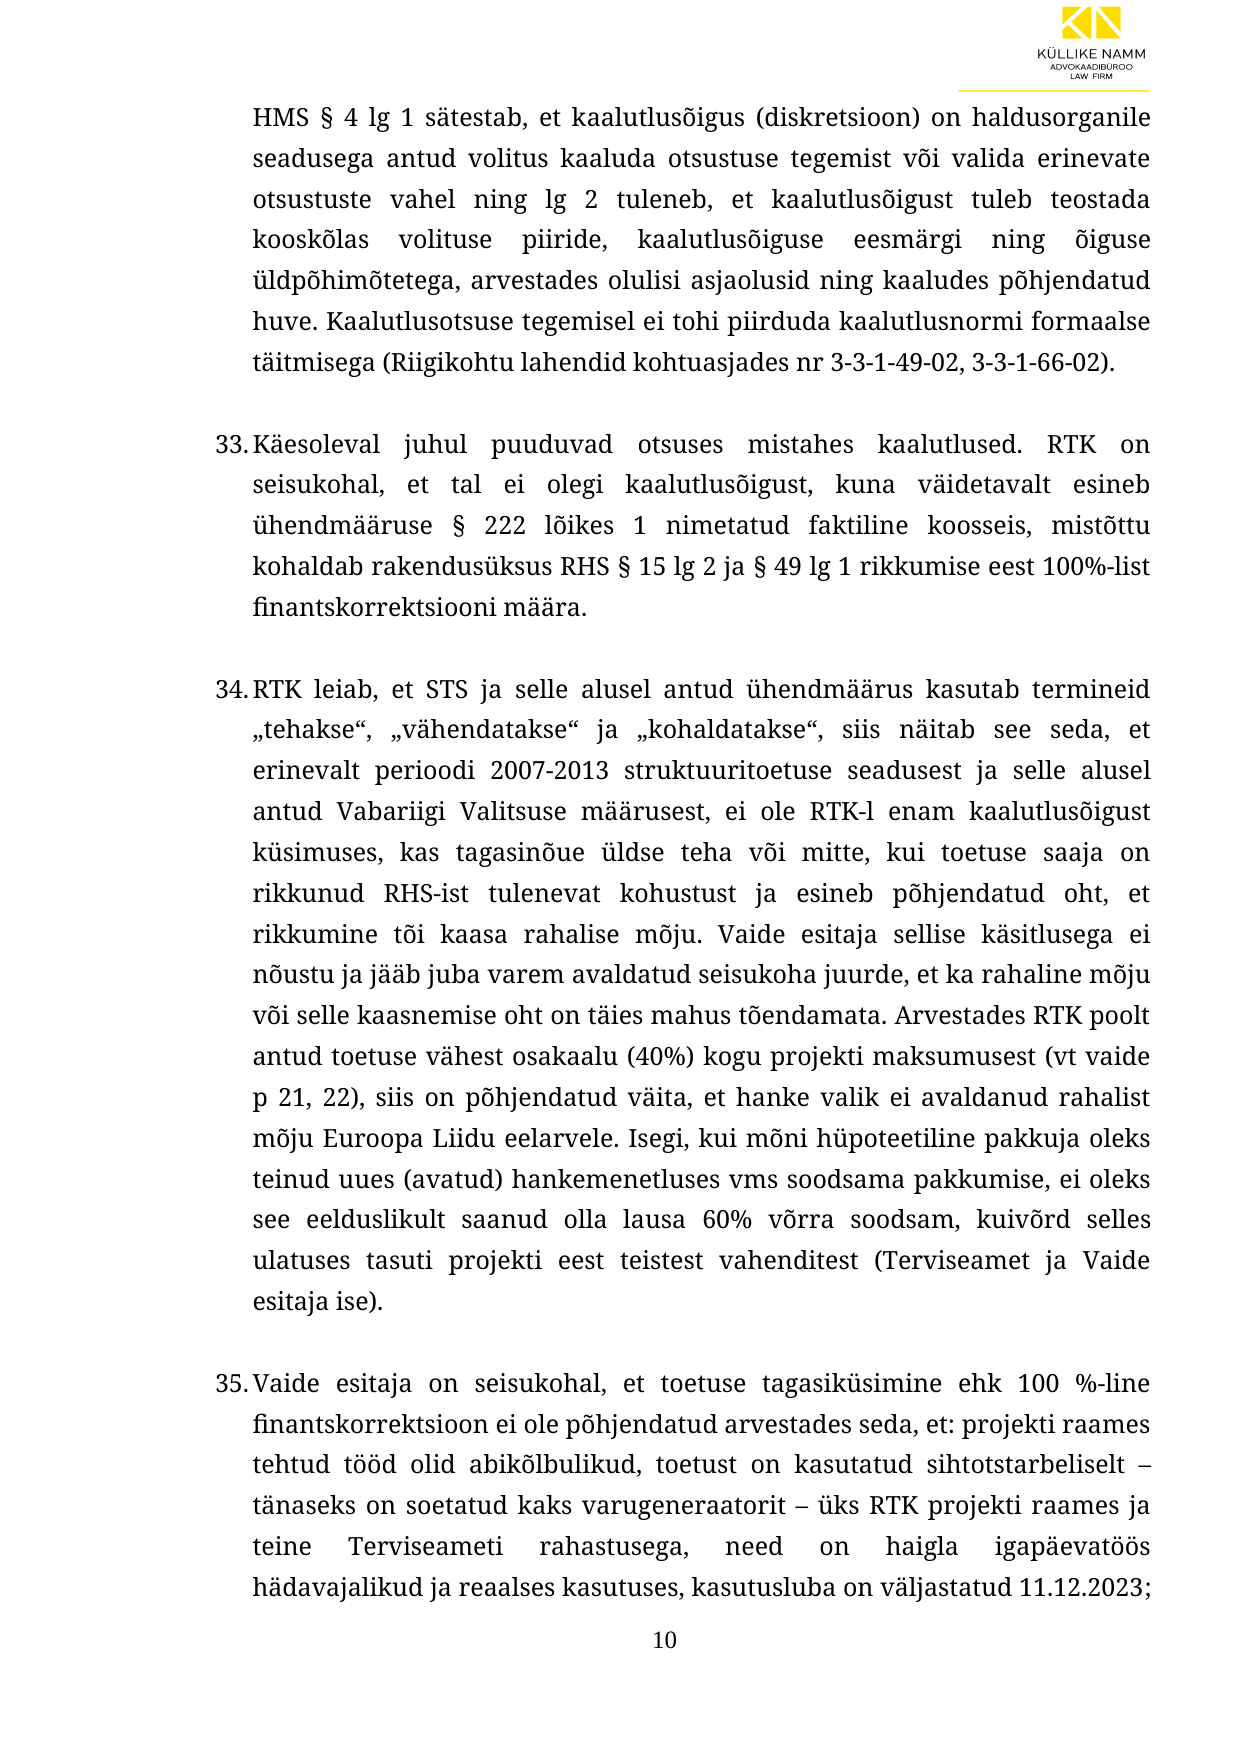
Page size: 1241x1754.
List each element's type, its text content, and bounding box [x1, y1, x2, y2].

list HMS § 4 lg 1 sätestab, et kaalutlusõigus (diskretsioon) on haldusorganile seadusega antud volitus kaaluda otsustuse tegemist või valida erinevate otsustuste vahel ning lg 2 tuleneb, et kaalutlusõigust tuleb teostada kooskõlas volituse piiride, kaalutlusõiguse eesmärgi ning õiguse üldpõhimõtetega, arvestades olulisi asjaolusid ning kaaludes põhjendatud huve. Kaalutlusotsuse tegemisel ei tohi piirduda kaalutlusnormi formaalse täitmisega (Riigikohtu lahendid kohtuasjades nr 3-3-1-49-02, 3-3-1-66-02). [252, 99, 1152, 379]
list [215, 1365, 1152, 1604]
picture [667, 6, 1149, 94]
list RTK leiab, et STS ja selle alusel antud ühendmäärus kasutab termineid „tehakse“, „vähendatakse“ ja „kohaldatakse“, siis näitab see seda, et erinevalt perioodi 2007-2013 struktuuritoetuse seadusest ja selle alusel antud Vabariigi Valitsuse määrusest, ei ole RTK-l enam kaalutlusõigust küsimuses, kas tagasinõue üldse teha või mitte, kui toetuse saaja on rikkunud RHS-ist tulenevat kohustust ja esineb põhjendatud oht, et rikkumine tõi kaasa rahalise mõju. Vaide esitaja sellise käsitlusega ei nõustu ja jääb juba varem avaldatud seisukoha juurde, et ka rahaline mõju või selle kaasnemise oht on täies mahus tõendamata. Arvestades RTK poolt antud toetuse vähest osakaalu (40%) kogu projekti maksumusest (vt vaide p 21, 22), siis on põhjendatud väita, et hanke valik ei avaldanud rahalist mõju Euroopa Liidu eelarvele. Isegi, kui mõni hüpoteetiline pakkuja oleks teinud uues (avatud) hankemenetluses vms soodsama pakkumise, ei oleks see eelduslikult saanud olla lausa 60% võrra soodsam, kuivõrd selles ulatuses tasuti projekti eest teistest vahenditest (Terviseamet ja Vaide esitaja ise). [215, 671, 1152, 1318]
list Käesoleval juhul puuduvad otsuses mistahes kaalutlused. RTK on seisukohal, et tal ei olegi kaalutlusõigust, kuna väidetavalt esineb ühendmääruse § 222 lõikes 1 nimetatud faktiline koosseis, mistõttu kohaldab rakendusüksus RHS § 15 lg 2 ja § 49 lg 1 rikkumise eest 100%-list finantskorrektsiooni määra. [215, 426, 1152, 624]
